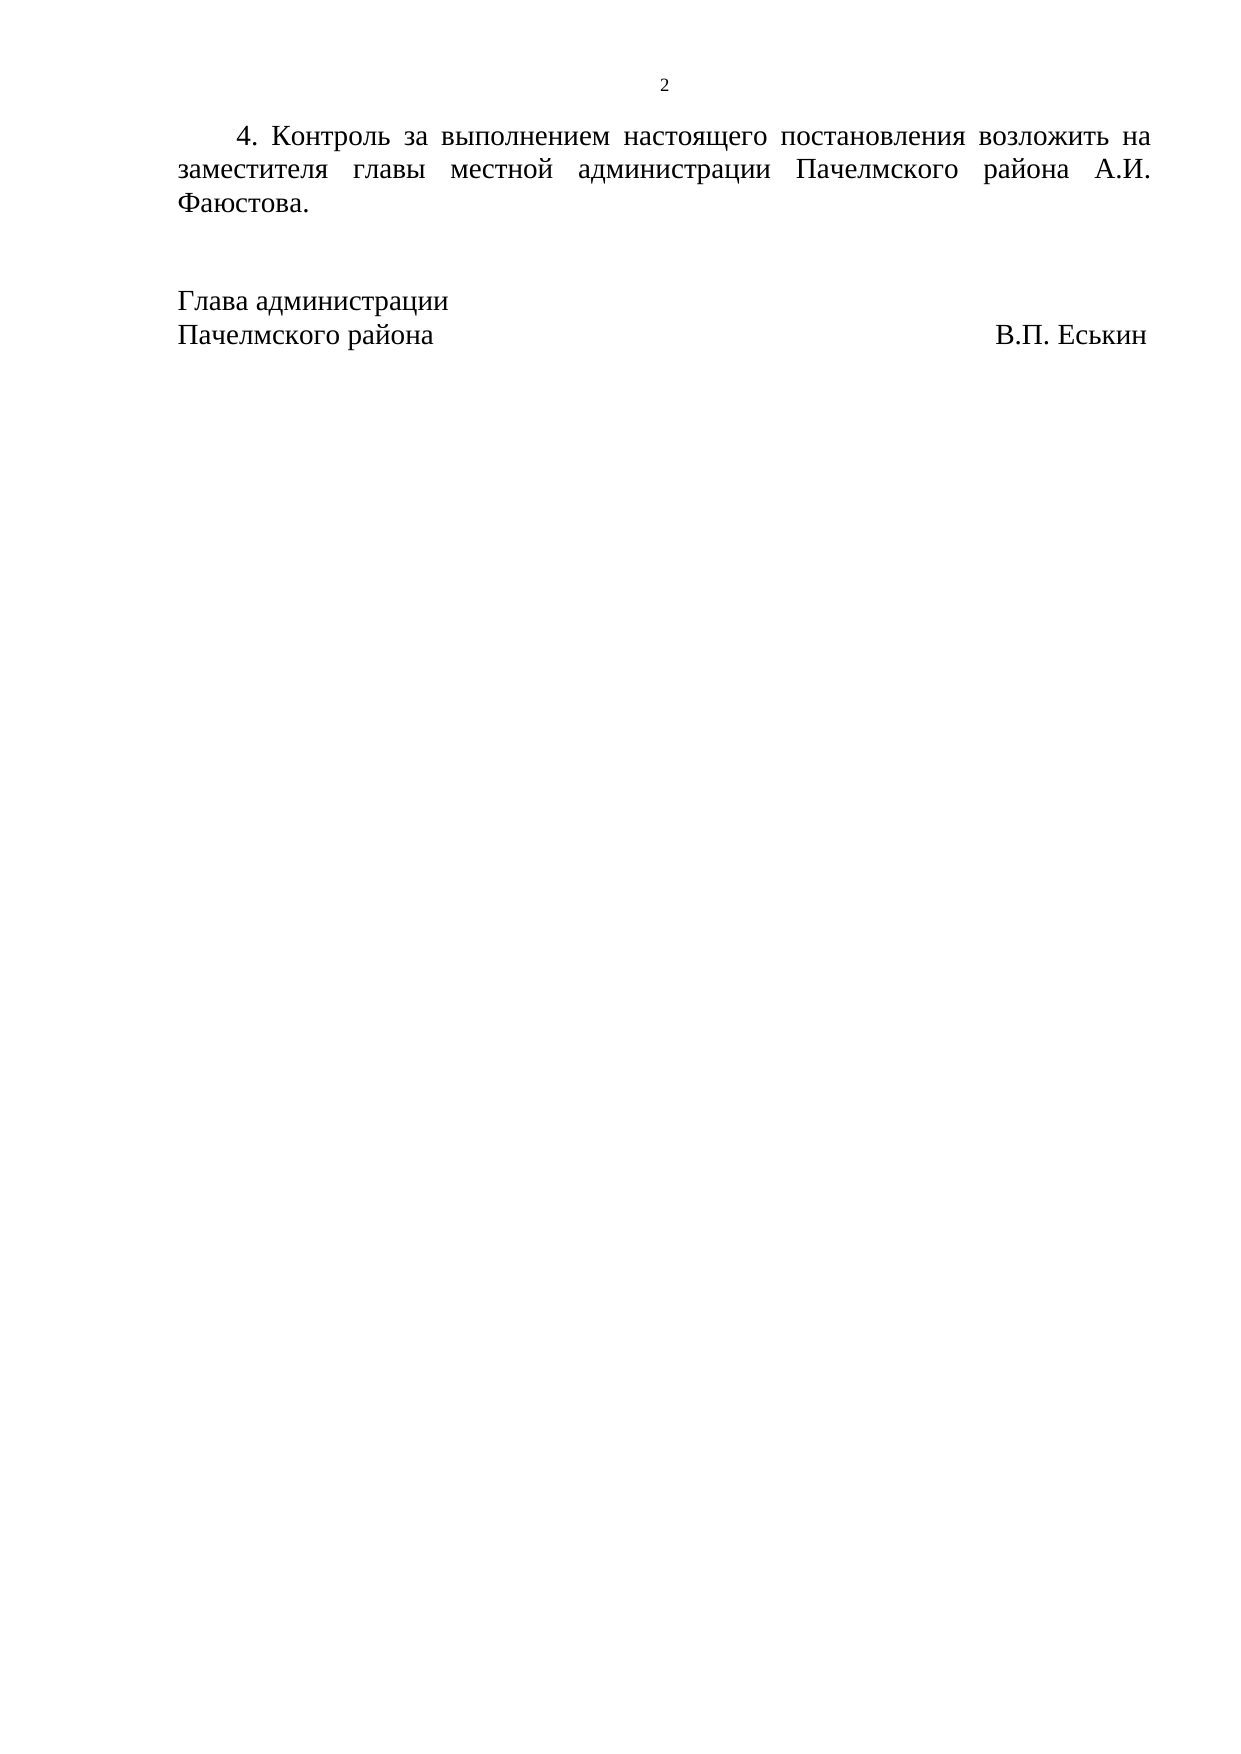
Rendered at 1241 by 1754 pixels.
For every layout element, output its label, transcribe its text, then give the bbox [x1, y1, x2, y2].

text Глава администрации [177, 283, 1152, 317]
text Пачелмского района В.П. Еськин [177, 317, 1152, 351]
text 4. Контроль за выполнением настоящего постановления возложить на заместителя главы местной администрации Пачелмского района А.И. Фаюстова. [177, 118, 1152, 219]
